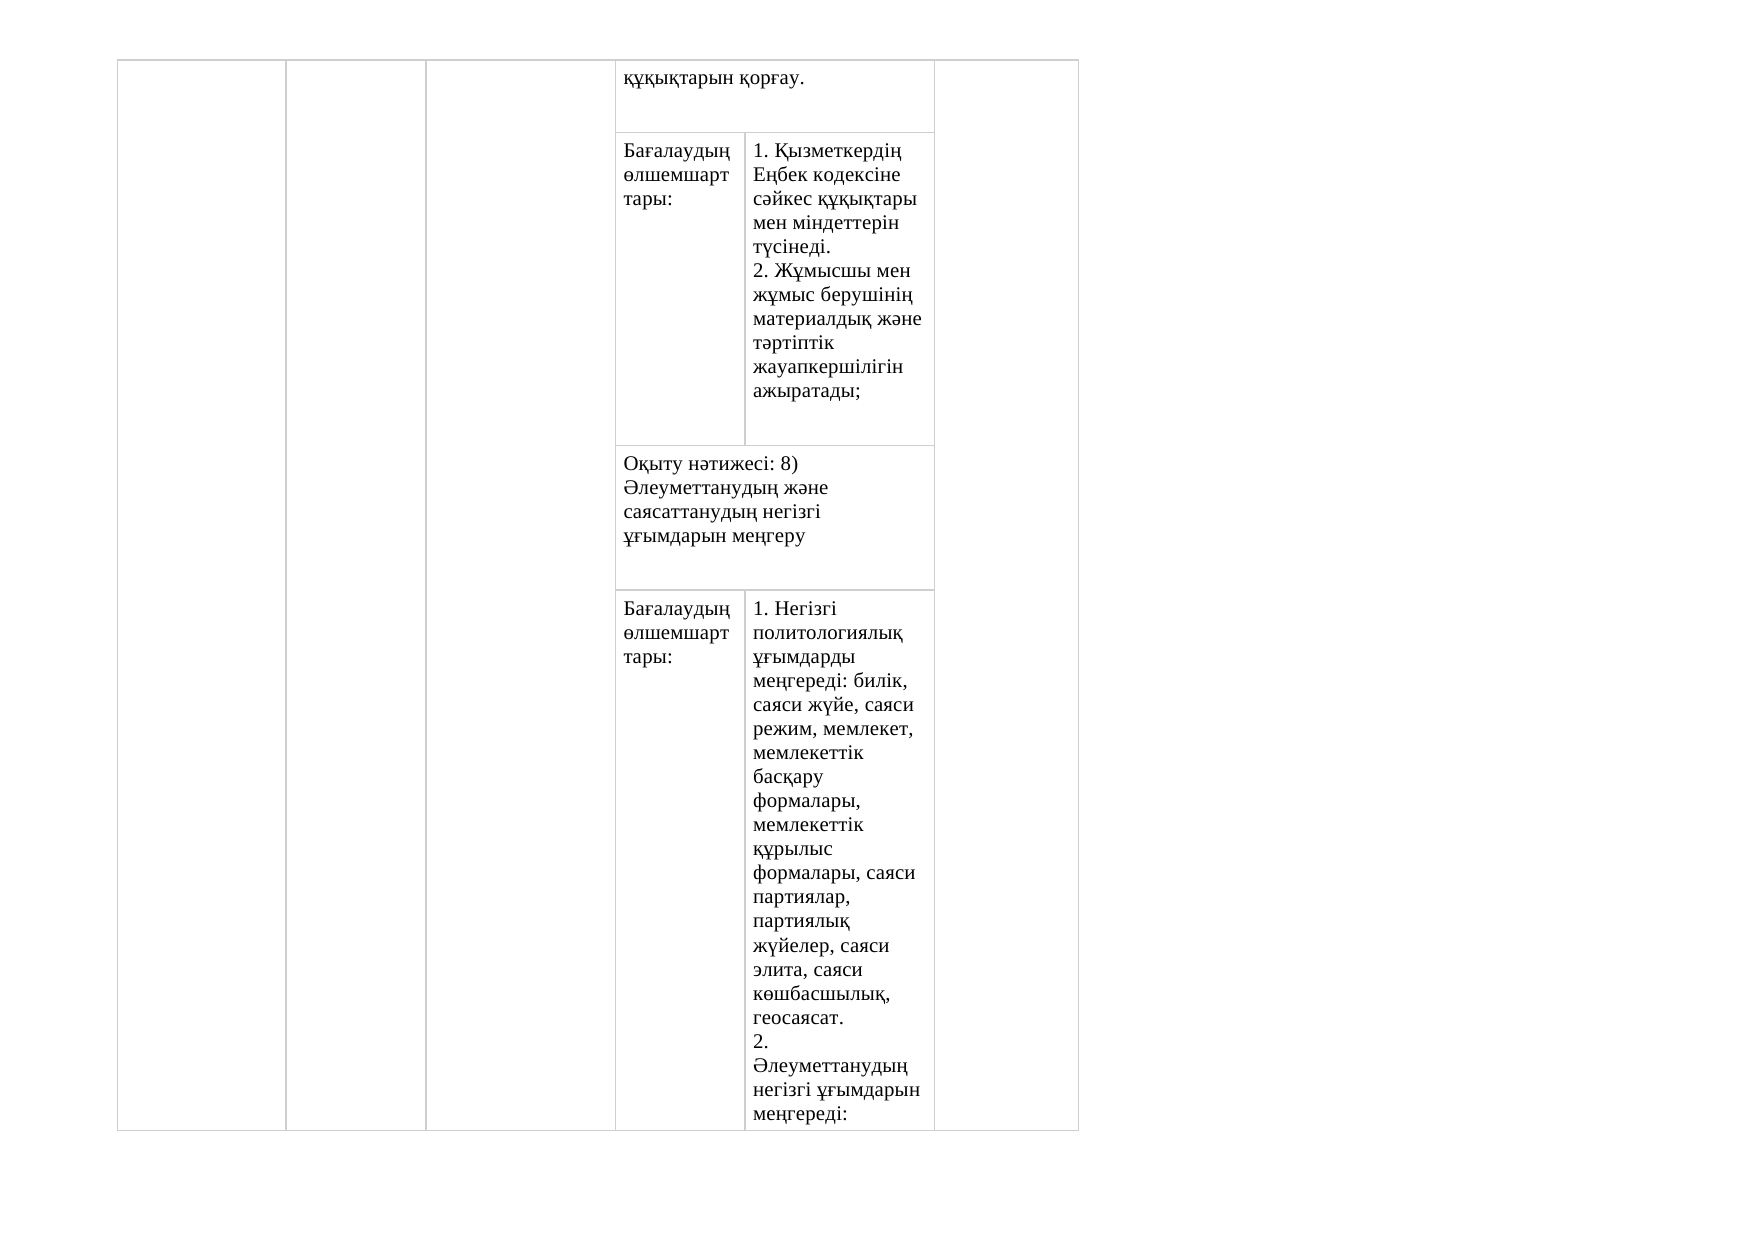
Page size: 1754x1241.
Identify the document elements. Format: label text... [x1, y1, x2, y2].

table_cell Оқыту нәтижесі: 8) Әлеуметтанудың және саясаттанудың негізгі ұғымдарын меңгеру [616, 446, 934, 589]
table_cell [616, 61, 934, 132]
table_cell 1. Қызметкердің Еңбек кодексіне сәйкес құқықтары мен міндеттерін түсінеді. 2. Жұмысшы мен жұмыс берушінің материалдық және тәртіптік жауапкершілігін ажыратады; [746, 133, 934, 445]
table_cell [616, 591, 744, 1130]
table_cell Бағалаудың өлшемшарттары: [616, 133, 744, 445]
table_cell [746, 591, 934, 1130]
